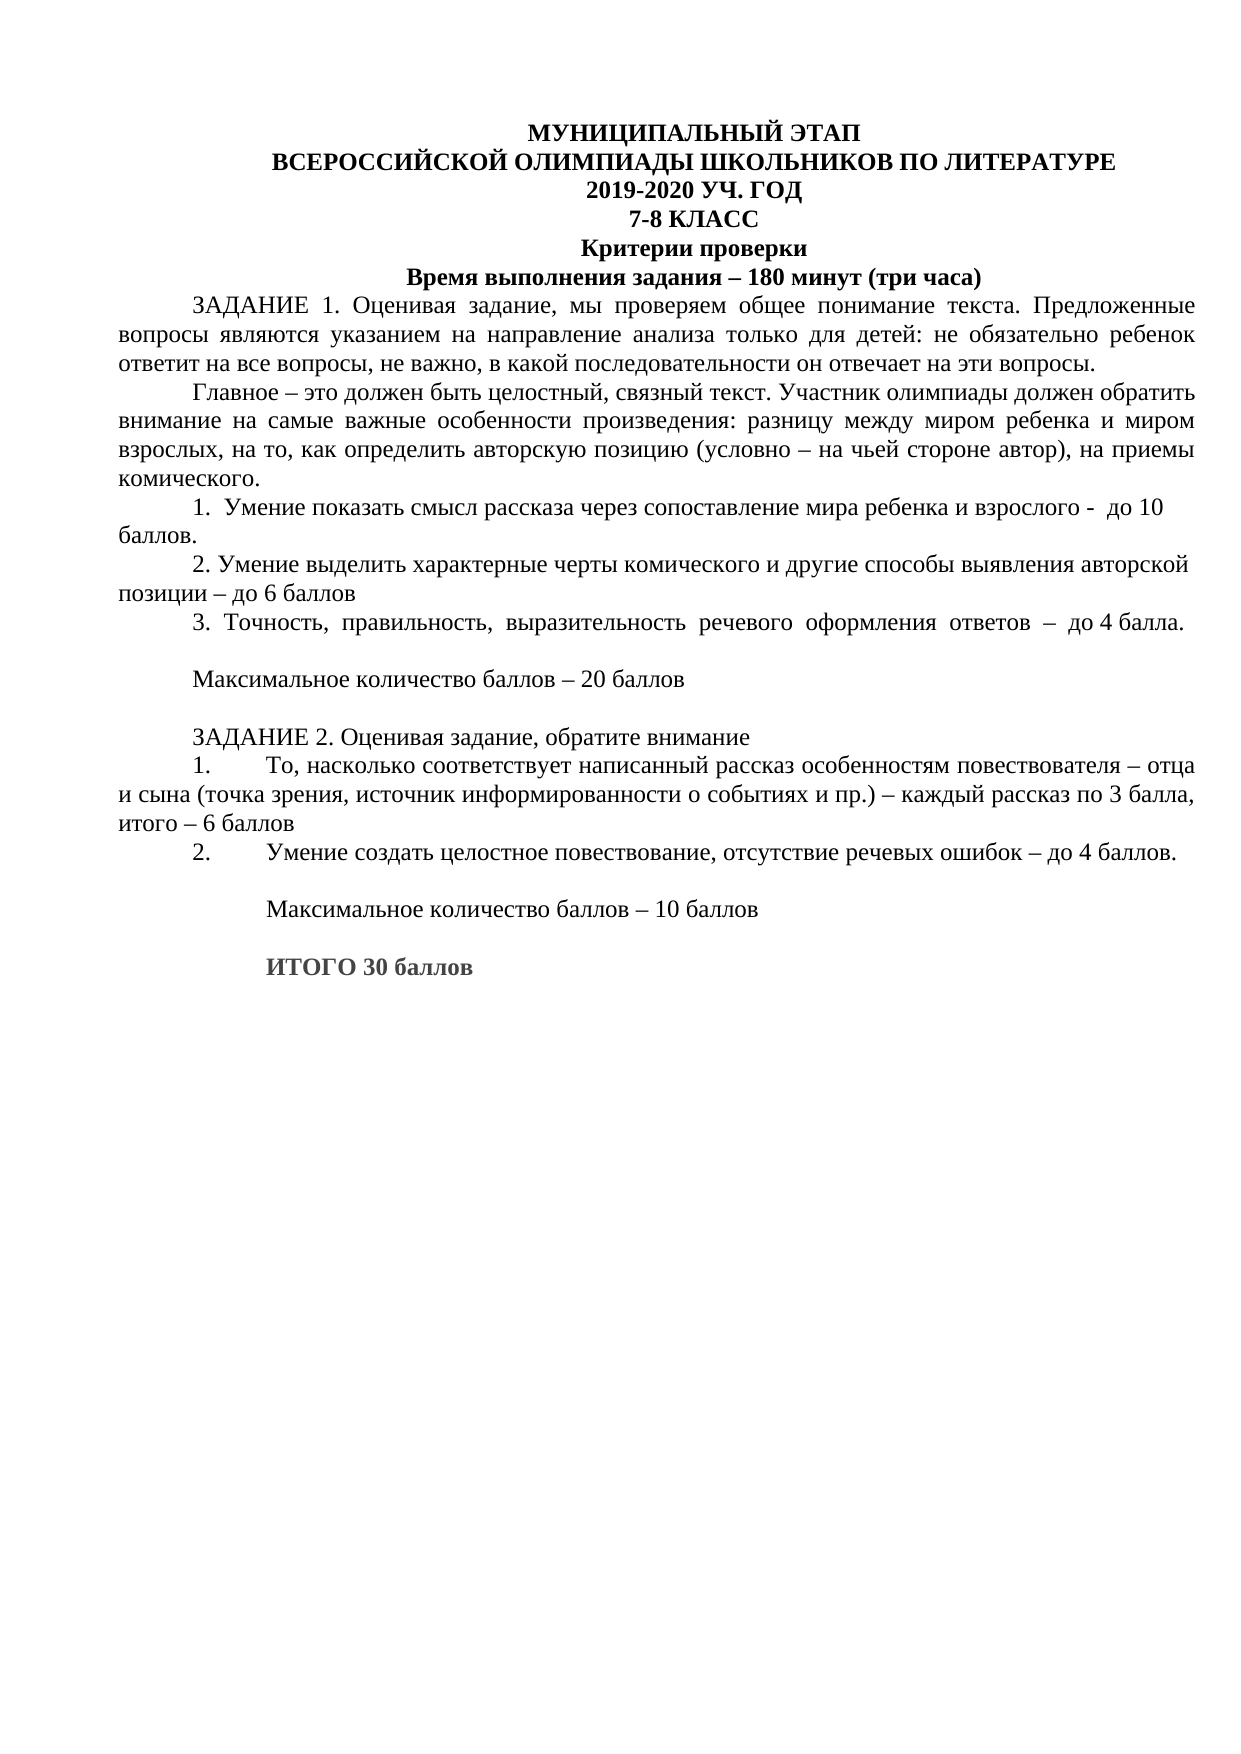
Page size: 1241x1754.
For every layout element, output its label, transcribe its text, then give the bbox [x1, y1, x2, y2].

text 7-8 КЛАСС [118, 204, 1196, 233]
list То, насколько соответствует написанный рассказ особенностям повествователя – отца и сына (точка зрения, источник информированности о событиях и пр.) – каждый рассказ по 3 балла, итого – 6 баллов [118, 751, 1196, 837]
text ВСЕРОССИЙСКОЙ ОЛИМПИАДЫ ШКОЛЬНИКОВ ПО ЛИТЕРАТУРЕ [118, 147, 1196, 176]
text Максимальное количество баллов – 10 баллов [192, 894, 1196, 923]
text ИТОГО 30 баллов [192, 952, 1196, 981]
list Умение создать целостное повествование, отсутствие речевых ошибок – до 4 баллов. [118, 837, 1196, 866]
text 3. Точность, правильность, выразительность речевого оформления ответов – до 4 балла. [118, 607, 1196, 636]
text 1. Умение показать смысл рассказа через сопоставление мира ребенка и взрослого - до 10 баллов. [118, 492, 1196, 549]
text 2019-2020 УЧ. ГОД [118, 176, 1196, 204]
text Время выполнения задания – 180 минут (три часа) [118, 262, 1196, 291]
text ЗАДАНИЕ 1. Оценивая задание, мы проверяем общее понимание текста. Предложенные вопросы являются указанием на направление анализа только для детей: не обязательно ребенок ответит на все вопросы, не важно, в какой последовательности он отвечает на эти вопросы. [118, 291, 1196, 377]
text 2. Умение выделить характерные черты комического и другие способы выявления авторской позиции – до 6 баллов [118, 549, 1196, 607]
text ЗАДАНИЕ 2. Оценивая задание, обратите внимание [118, 722, 1196, 751]
text Максимальное количество баллов – 20 баллов [118, 664, 1196, 693]
text Главное – это должен быть целостный, связный текст. Участник олимпиады должен обратить внимание на самые важные особенности произведения: разницу между миром ребенка и миром взрослых, на то, как определить авторскую позицию (условно – на чьей стороне автор), на приемы комического. [118, 377, 1196, 492]
text Критерии проверки [118, 233, 1196, 262]
text МУНИЦИПАЛЬНЫЙ ЭТАП [118, 118, 1196, 147]
